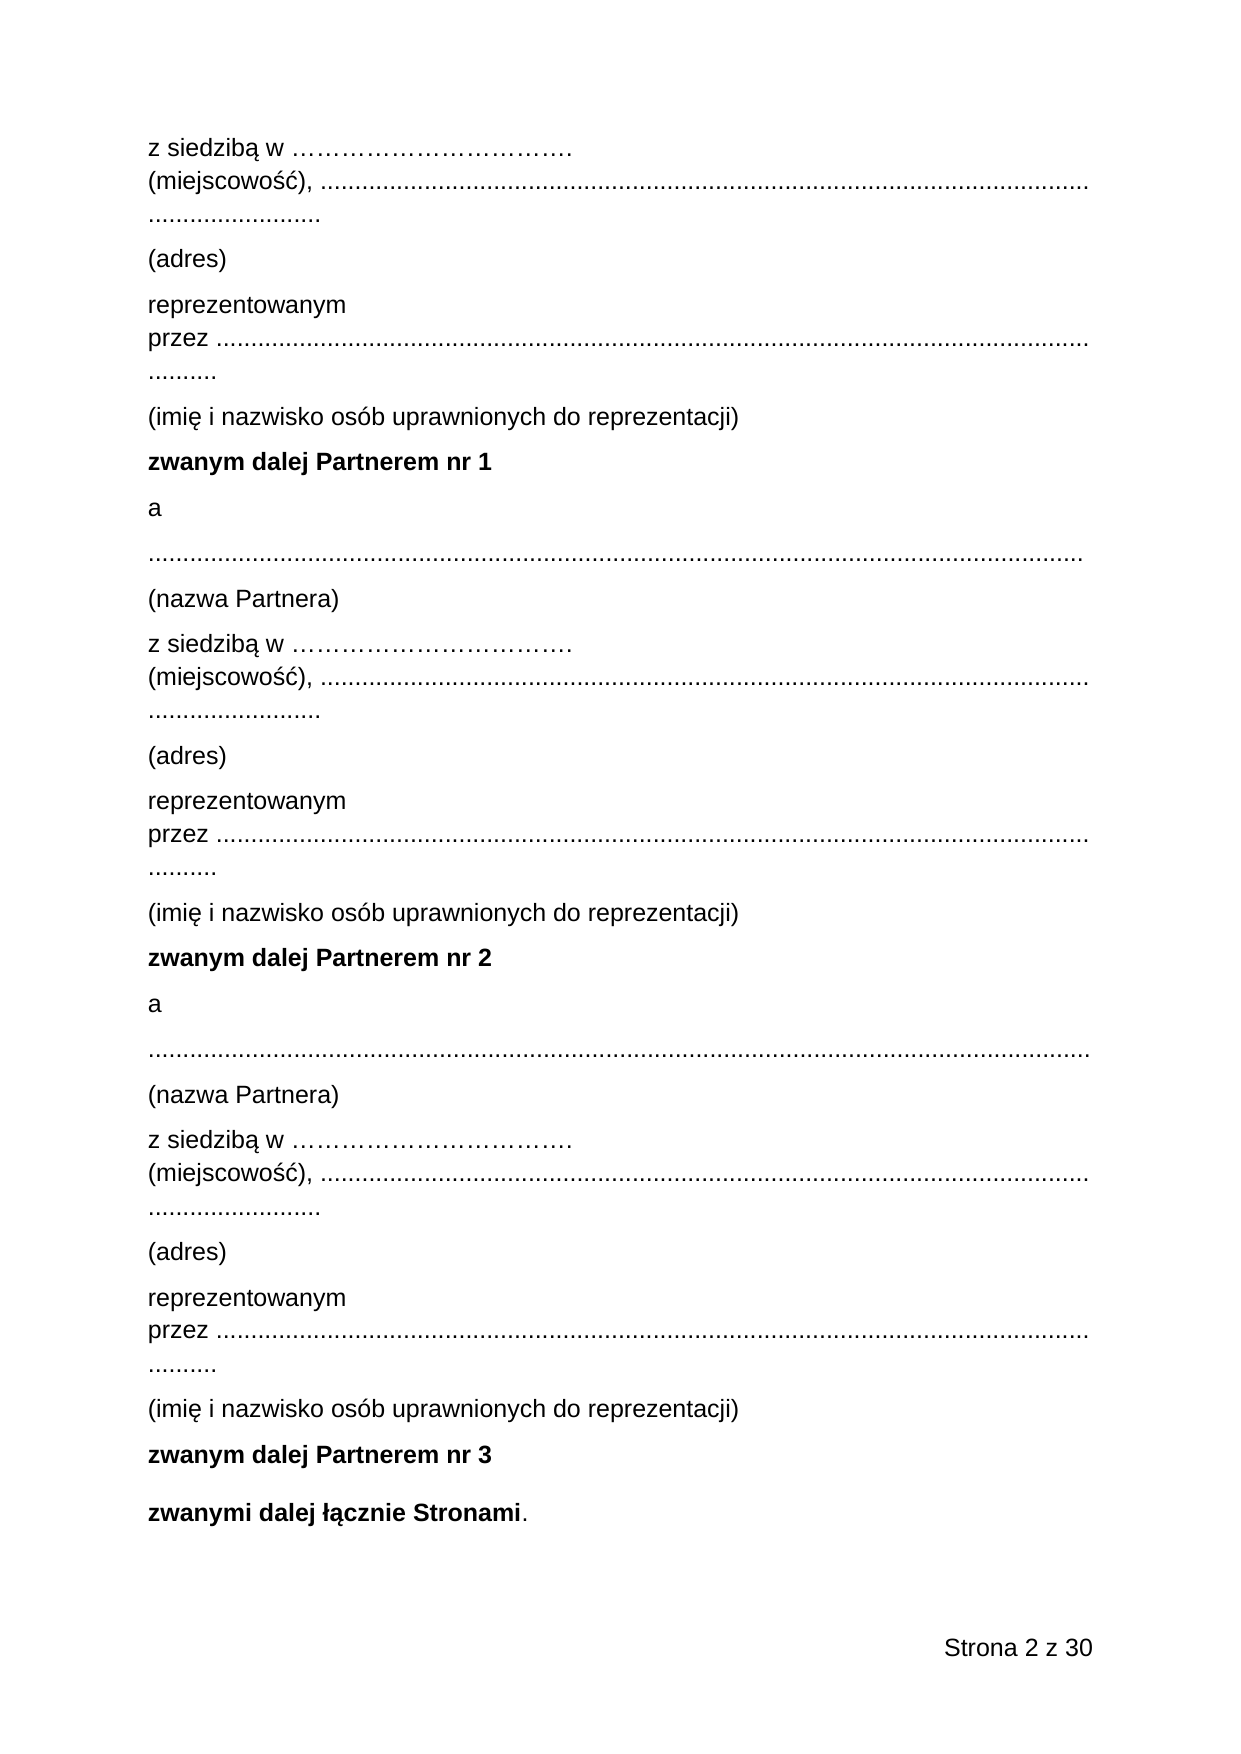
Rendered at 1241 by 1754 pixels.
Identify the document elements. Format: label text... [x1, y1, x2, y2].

text zwanym dalej Partnerem nr 2 [148, 943, 1093, 972]
text reprezentowanym przez ........................................................................................................................................ [148, 290, 1093, 385]
text ........................................................................................................................................ [148, 1034, 1093, 1063]
text (imię i nazwisko osób uprawnionych do reprezentacji) [148, 898, 1093, 927]
text reprezentowanym przez ........................................................................................................................................ [148, 1282, 1093, 1377]
text a [148, 989, 1093, 1018]
text (adres) [148, 1237, 1093, 1266]
text z siedzibą w ……………………………. (miejscowość), ........................................................................................................................................ [148, 133, 1093, 228]
text z siedzibą w ……………………………. (miejscowość), ........................................................................................................................................ [148, 629, 1093, 724]
text (nazwa Partnera) [148, 584, 1093, 612]
text (nazwa Partnera) [148, 1080, 1093, 1109]
text zwanym dalej Partnerem nr 1 [148, 447, 1093, 476]
text (imię i nazwisko osób uprawnionych do reprezentacji) [148, 1394, 1093, 1423]
text (imię i nazwisko osób uprawnionych do reprezentacji) [148, 402, 1093, 430]
text a [148, 493, 1093, 521]
text reprezentowanym przez ........................................................................................................................................ [148, 786, 1093, 881]
text ....................................................................................................................................... [148, 538, 1093, 567]
text zwanymi dalej łącznie Stronami. [148, 1498, 1093, 1526]
text zwanym dalej Partnerem nr 3 [148, 1439, 1093, 1468]
text z siedzibą w ……………………………. (miejscowość), ........................................................................................................................................ [148, 1125, 1093, 1220]
text (adres) [148, 244, 1093, 273]
text (adres) [148, 741, 1093, 769]
